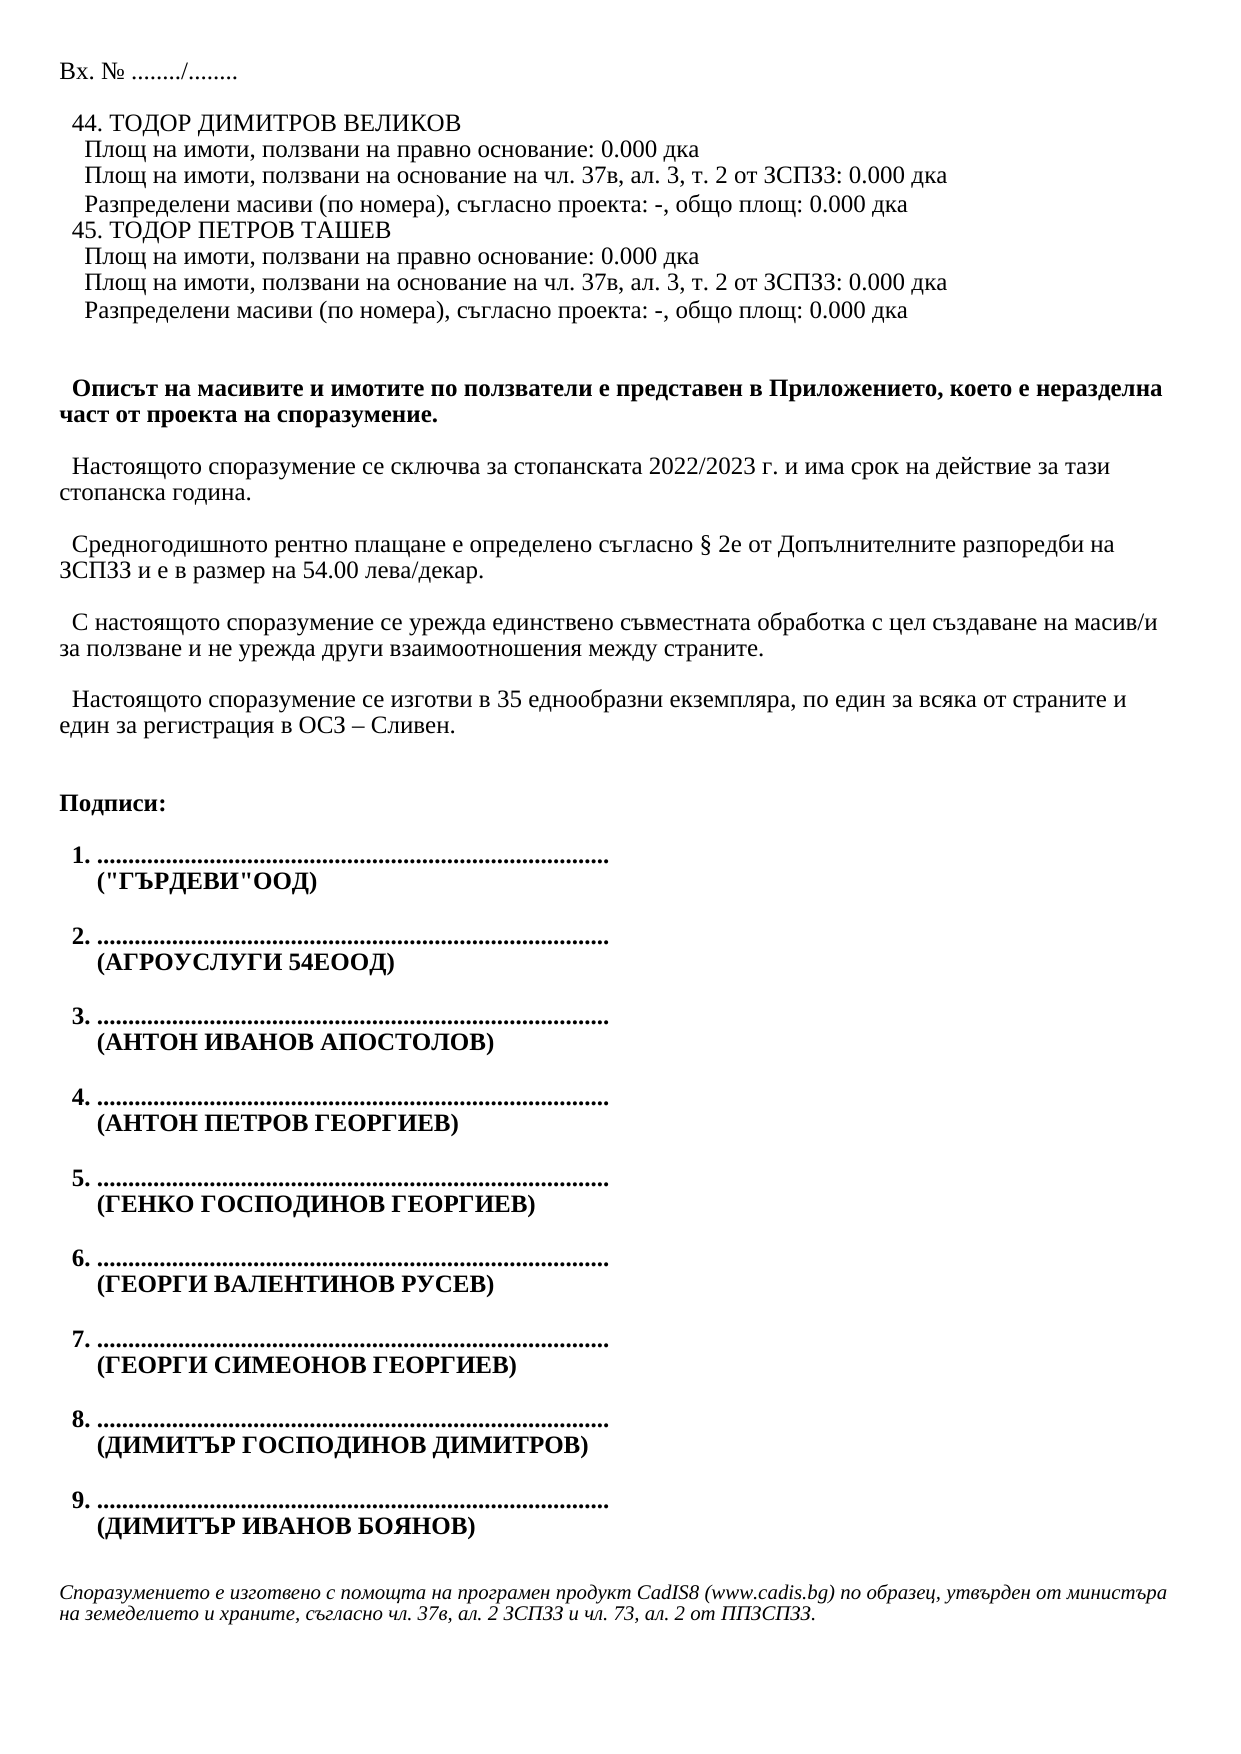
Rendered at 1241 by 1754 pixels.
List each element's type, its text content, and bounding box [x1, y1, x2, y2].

text 2. .................................................................................. [59, 923, 1181, 949]
text Подписи: [59, 791, 1181, 817]
text 7. .................................................................................. [59, 1327, 1181, 1352]
text 4. .................................................................................. [59, 1085, 1181, 1111]
text Настоящото споразумение се сключва за стопанската 2022/2023 г. и има срок на действие за тази стопанска година. [59, 454, 1181, 506]
text Описът на масивите и имотите по ползватели е представен в Приложението, което е неразделна част от проекта на споразумение. [59, 376, 1181, 428]
text 3. .................................................................................. [59, 1004, 1181, 1030]
text Разпределени масиви (по номера), съгласно проекта: -, общо площ: 0.000 дка [59, 295, 1181, 324]
text 5. .................................................................................. [59, 1165, 1181, 1191]
text (ГЕОРГИ ВАЛЕНТИНОВ РУСЕВ) [59, 1272, 1181, 1298]
text (АГРОУСЛУГИ 54ЕООД) [59, 949, 1181, 975]
text Настоящото споразумение се изготви в 35 еднообразни екземпляра, по един за всяка от страните и един за регистрация в ОСЗ – Сливен. [59, 687, 1181, 739]
text (ГЕНКО ГОСПОДИНОВ ГЕОРГИЕВ) [59, 1191, 1181, 1217]
text 45. ТОДОР ПЕТРОВ ТАШЕВ [59, 217, 1181, 243]
text 8. .................................................................................. [59, 1407, 1181, 1433]
text 1. .................................................................................. [59, 843, 1181, 869]
text 44. ТОДОР ДИМИТРОВ ВЕЛИКОВ [59, 111, 1181, 137]
text Площ на имоти, ползвани на правно основание: 0.000 дка [59, 243, 1181, 269]
text 9. .................................................................................. [59, 1488, 1181, 1514]
text ("ГЪРДЕВИ"ООД) [59, 869, 1181, 895]
text Площ на имоти, ползвани на основание на чл. 37в, ал. 3, т. 2 от ЗСПЗЗ: 0.000 дка [59, 269, 1181, 295]
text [59, 189, 1181, 217]
text (ДИМИТЪР ГОСПОДИНОВ ДИМИТРОВ) [59, 1433, 1181, 1459]
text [59, 163, 1181, 189]
text (АНТОН ИВАНОВ АПОСТОЛОВ) [59, 1030, 1181, 1056]
text (ДИМИТЪР ИВАНОВ БОЯНОВ) [59, 1514, 1181, 1540]
text (АНТОН ПЕТРОВ ГЕОРГИЕВ) [59, 1111, 1181, 1137]
text С настоящото споразумение се урежда единствено съвместната обработка с цел създаване на масив/и за ползване и не урежда други взаимоотношения между страните. [59, 609, 1181, 661]
text (ГЕОРГИ СИМЕОНОВ ГЕОРГИЕВ) [59, 1352, 1181, 1378]
text 6. .................................................................................. [59, 1246, 1181, 1272]
text Средногодишното рентно плащане е определено съгласно § 2е от Допълнителните разпоредби на ЗСПЗЗ и е в размер на 54.00 лева/декар. [59, 532, 1181, 583]
text Площ на имоти, ползвани на правно основание: 0.000 дка [59, 137, 1181, 163]
